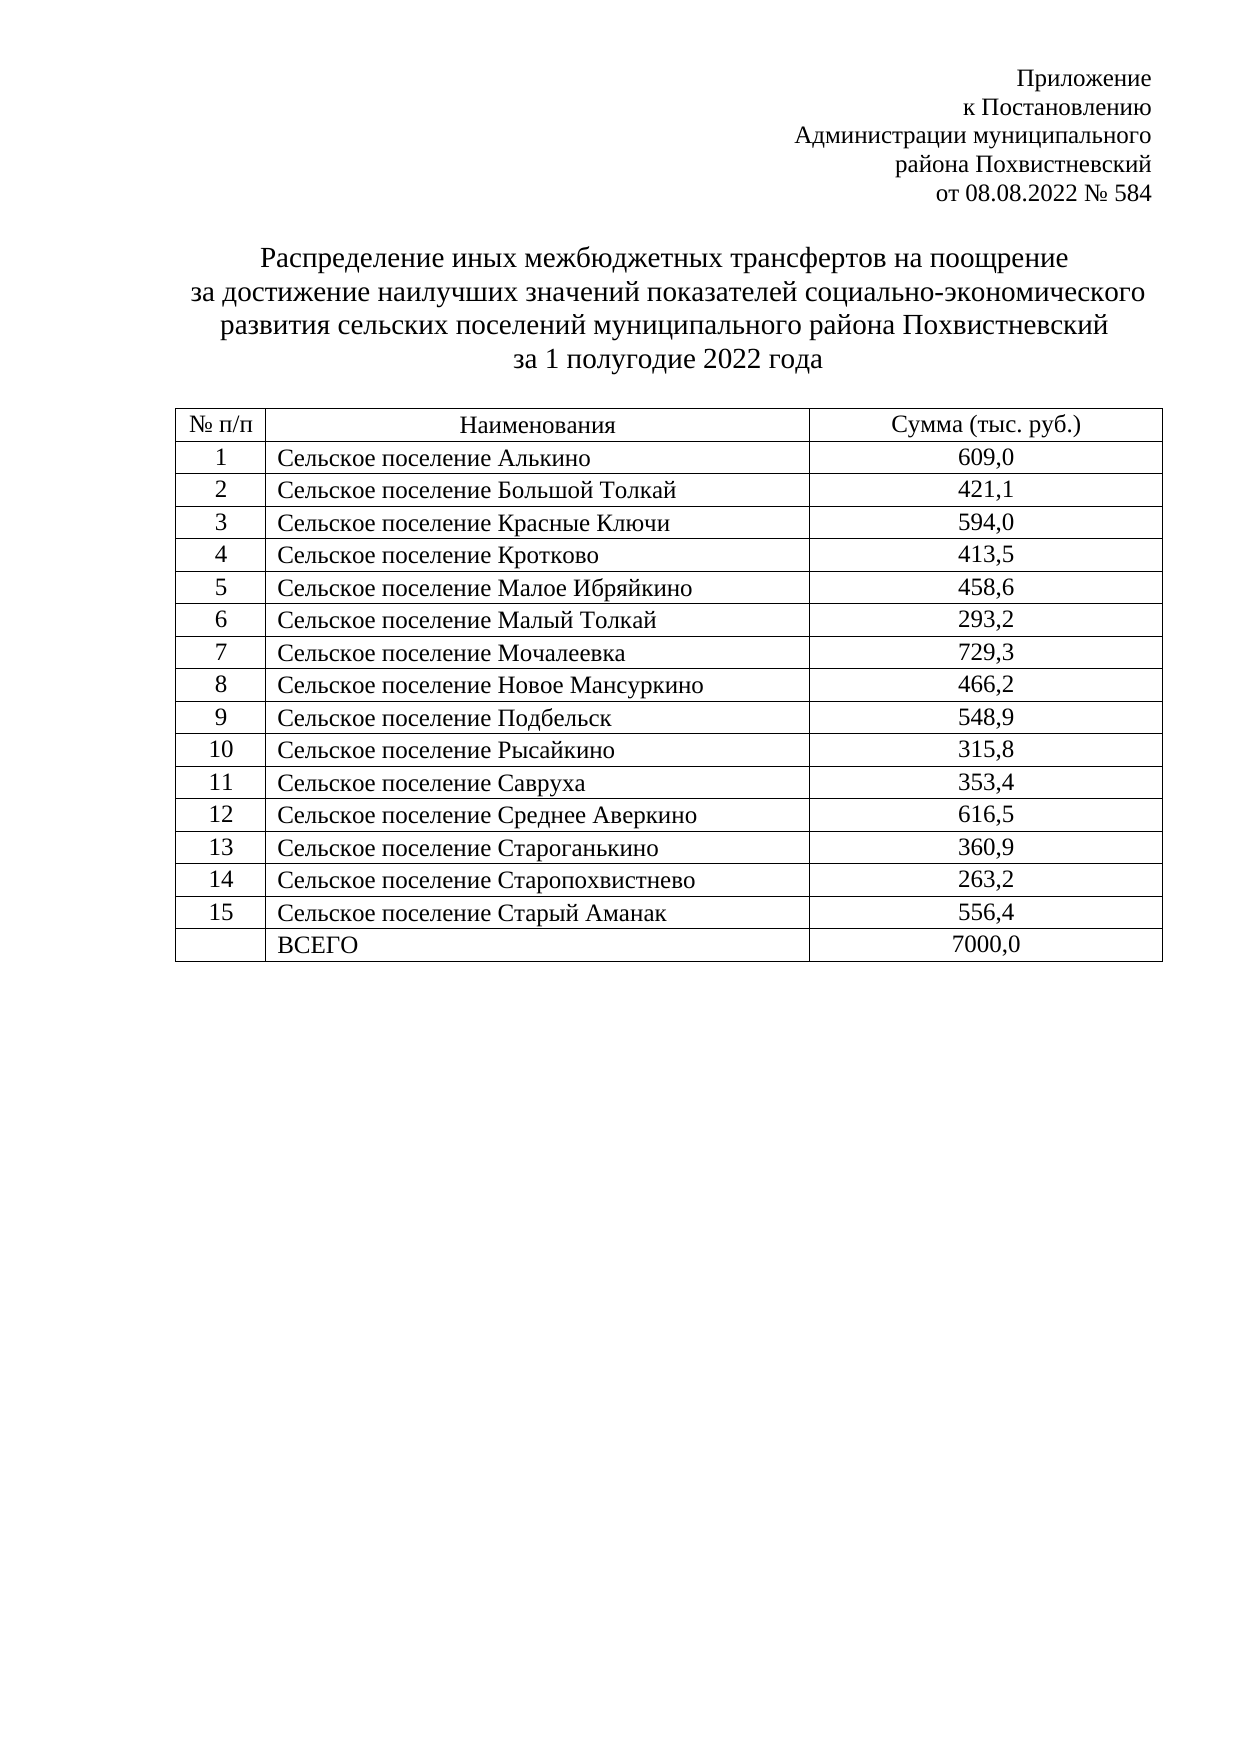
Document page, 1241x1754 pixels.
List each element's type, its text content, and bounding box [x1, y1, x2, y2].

text за 1 полугодие 2022 года [177, 341, 1152, 374]
table_cell 609,0 [810, 442, 1162, 473]
table_cell Сельское поселение Подбельск [266, 702, 809, 733]
table_cell 616,5 [810, 799, 1162, 831]
text Администрации муниципального [177, 121, 1152, 149]
table_cell Сельское поселение Малый Толкай [266, 604, 809, 636]
table_cell 1 [176, 442, 265, 473]
table_cell Сельское поселение Среднее Аверкино [266, 799, 809, 831]
table_header Наименования [266, 409, 809, 441]
text района Похвистневский [177, 149, 1152, 178]
table_cell 3 [176, 507, 265, 538]
table_cell 15 [176, 897, 265, 928]
table_cell Сельское поселение Алькино [266, 442, 809, 473]
table_cell 556,4 [810, 897, 1162, 928]
table_cell 13 [176, 832, 265, 863]
text к Постановлению [177, 92, 1152, 121]
text от 08.08.2022 № 584 [177, 178, 1152, 207]
table_header Сумма (тыс. руб.) [810, 409, 1162, 441]
table_cell Сельское поселение Мочалеевка [266, 637, 809, 668]
table_cell 12 [176, 799, 265, 831]
table_cell 4 [176, 539, 265, 571]
table_cell 729,3 [810, 637, 1162, 668]
table_cell 10 [176, 734, 265, 766]
table_cell 6 [176, 604, 265, 636]
table_cell Сельское поселение Рысайкино [266, 734, 809, 766]
table_cell 360,9 [810, 832, 1162, 863]
table_cell Сельское поселение Малое Ибряйкино [266, 572, 809, 603]
table_cell 548,9 [810, 702, 1162, 733]
table_header № п/п [176, 409, 265, 441]
table_cell Сельское поселение Новое Мансуркино [266, 669, 809, 701]
table_cell Сельское поселение Большой Толкай [266, 474, 809, 506]
table_cell 7000,0 [810, 929, 1162, 961]
table_cell ВСЕГО [266, 929, 809, 961]
text за достижение наилучших значений показателей социально-экономического развития сельских поселений муниципального района Похвистневский [177, 274, 1152, 341]
table_cell Сельское поселение Савруха [266, 767, 809, 798]
table_cell 263,2 [810, 864, 1162, 896]
table_cell 594,0 [810, 507, 1162, 538]
table_cell Сельское поселение Кротково [266, 539, 809, 571]
table_cell 421,1 [810, 474, 1162, 506]
table_cell 8 [176, 669, 265, 701]
text Приложение [177, 63, 1152, 92]
table_cell Сельское поселение Старопохвистнево [266, 864, 809, 896]
table_cell 413,5 [810, 539, 1162, 571]
table_cell 9 [176, 702, 265, 733]
table_cell 11 [176, 767, 265, 798]
table_cell 315,8 [810, 734, 1162, 766]
text Распределение иных межбюджетных трансфертов на поощрение [177, 240, 1152, 274]
table_cell Сельское поселение Староганькино [266, 832, 809, 863]
table_cell Сельское поселение Старый Аманак [266, 897, 809, 928]
table_cell 353,4 [810, 767, 1162, 798]
table_cell 293,2 [810, 604, 1162, 636]
table_cell 466,2 [810, 669, 1162, 701]
table_cell 458,6 [810, 572, 1162, 603]
table_cell 5 [176, 572, 265, 603]
table_cell 14 [176, 864, 265, 896]
table_cell 7 [176, 637, 265, 668]
table_cell [176, 929, 265, 961]
table_cell 2 [176, 474, 265, 506]
table_cell Сельское поселение Красные Ключи [266, 507, 809, 538]
